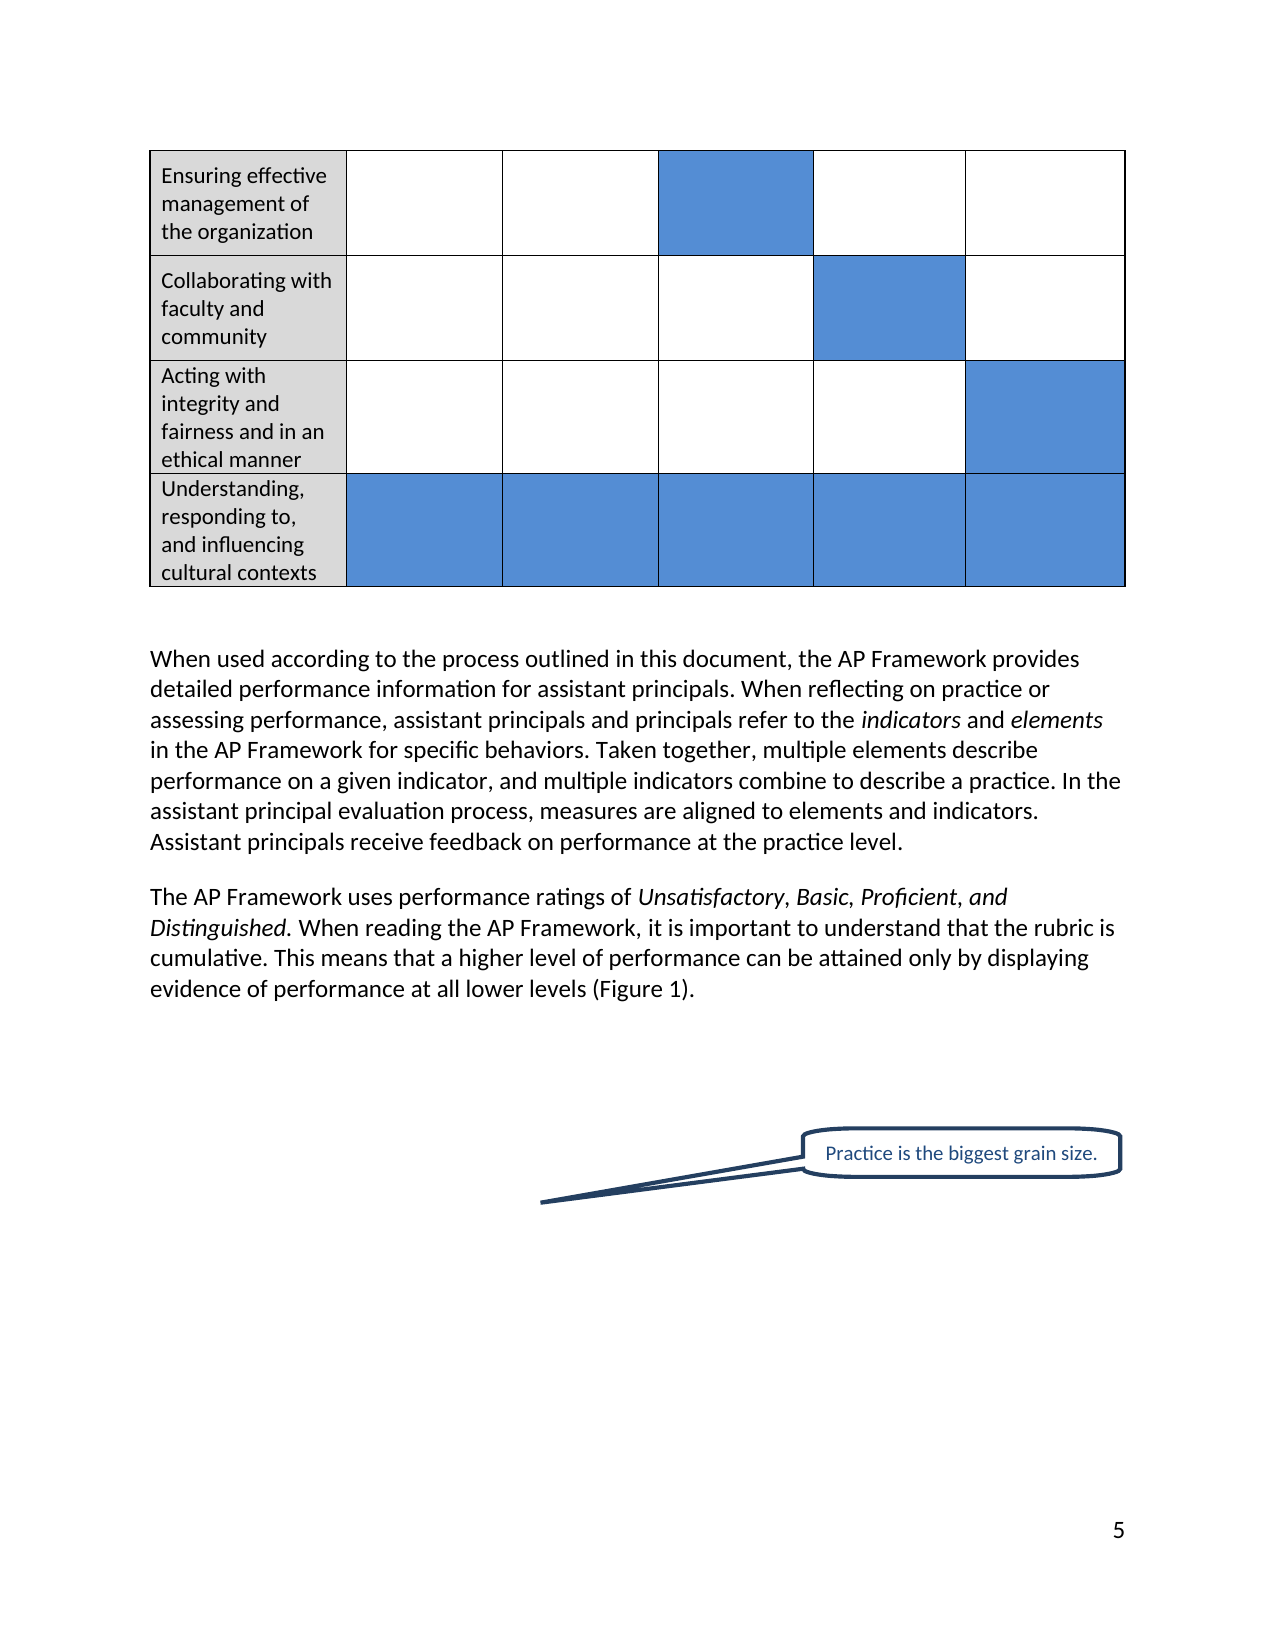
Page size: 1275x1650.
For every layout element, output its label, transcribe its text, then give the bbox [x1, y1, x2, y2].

table_cell Acting with integrity and fairness and in an ethical manner [151, 361, 346, 473]
table_cell Collaborating with faculty and community [151, 256, 346, 360]
table_cell [814, 256, 965, 360]
table_cell Understanding, responding to, and influencing cultural contexts [151, 474, 346, 586]
text The AP Framework uses performance ratings of Unsatisfactory, Basic, Proficient, and Distinguished. When reading the AP Framework, it is important to understand that the rubric is cumulative. This means that a higher level of performance can be attained only by displaying evidence of performance at all lower levels (Figure 1). [150, 881, 1125, 1003]
table_cell [659, 361, 813, 473]
table_cell [659, 474, 813, 586]
table_cell [503, 474, 658, 586]
table_cell [966, 361, 1124, 473]
table_cell [347, 256, 502, 360]
table_cell [814, 361, 965, 473]
table_cell [814, 151, 965, 255]
table_cell Ensuring effective management of the organization [151, 151, 346, 255]
table_cell [503, 151, 658, 255]
table_cell [966, 151, 1124, 255]
table_cell [659, 256, 813, 360]
text When used according to the process outlined in this document, the AP Framework provides detailed performance information for assistant principals. When reflecting on practice or assessing performance, assistant principals and principals refer to the indicators and elements in the AP Framework for specific behaviors. Taken together, multiple elements describe performance on a given indicator, and multiple indicators combine to describe a practice. In the assistant principal evaluation process, measures are aligned to elements and indicators. Assistant principals receive feedback on performance at the practice level. [150, 643, 1125, 856]
table_cell [814, 474, 965, 586]
table_cell [966, 474, 1124, 586]
table_cell [503, 361, 658, 473]
table_cell [966, 256, 1124, 360]
table_cell [659, 151, 813, 255]
table_cell [503, 256, 658, 360]
table_cell [347, 474, 502, 586]
table_cell [347, 151, 502, 255]
table_cell [347, 361, 502, 473]
